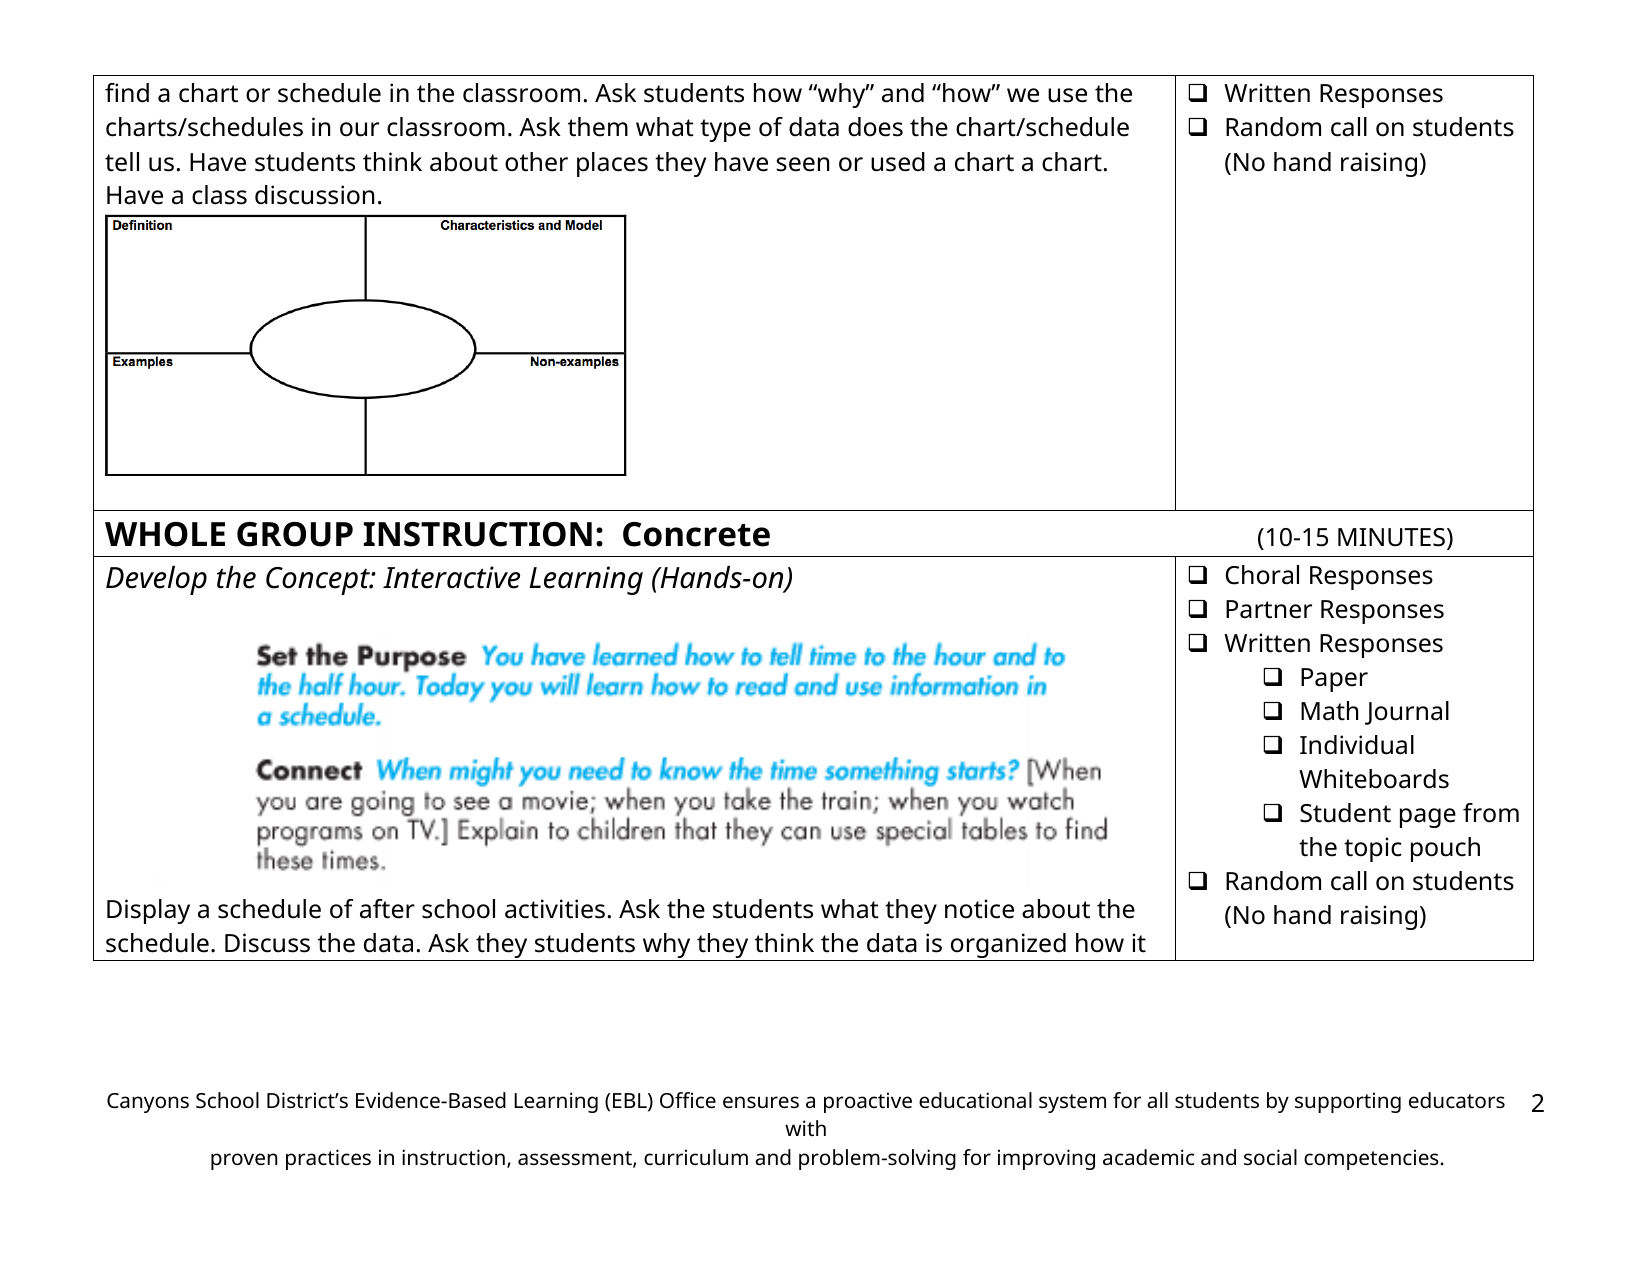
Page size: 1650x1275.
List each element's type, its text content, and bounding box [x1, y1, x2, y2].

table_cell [1176, 557, 1533, 959]
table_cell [94, 557, 1175, 959]
picture [105, 212, 628, 476]
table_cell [94, 76, 1175, 510]
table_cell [1176, 76, 1533, 510]
picture [105, 631, 1149, 892]
table_cell WHOLE GROUP INSTRUCTION: Concrete (10-15 MINUTES) [94, 511, 1533, 556]
